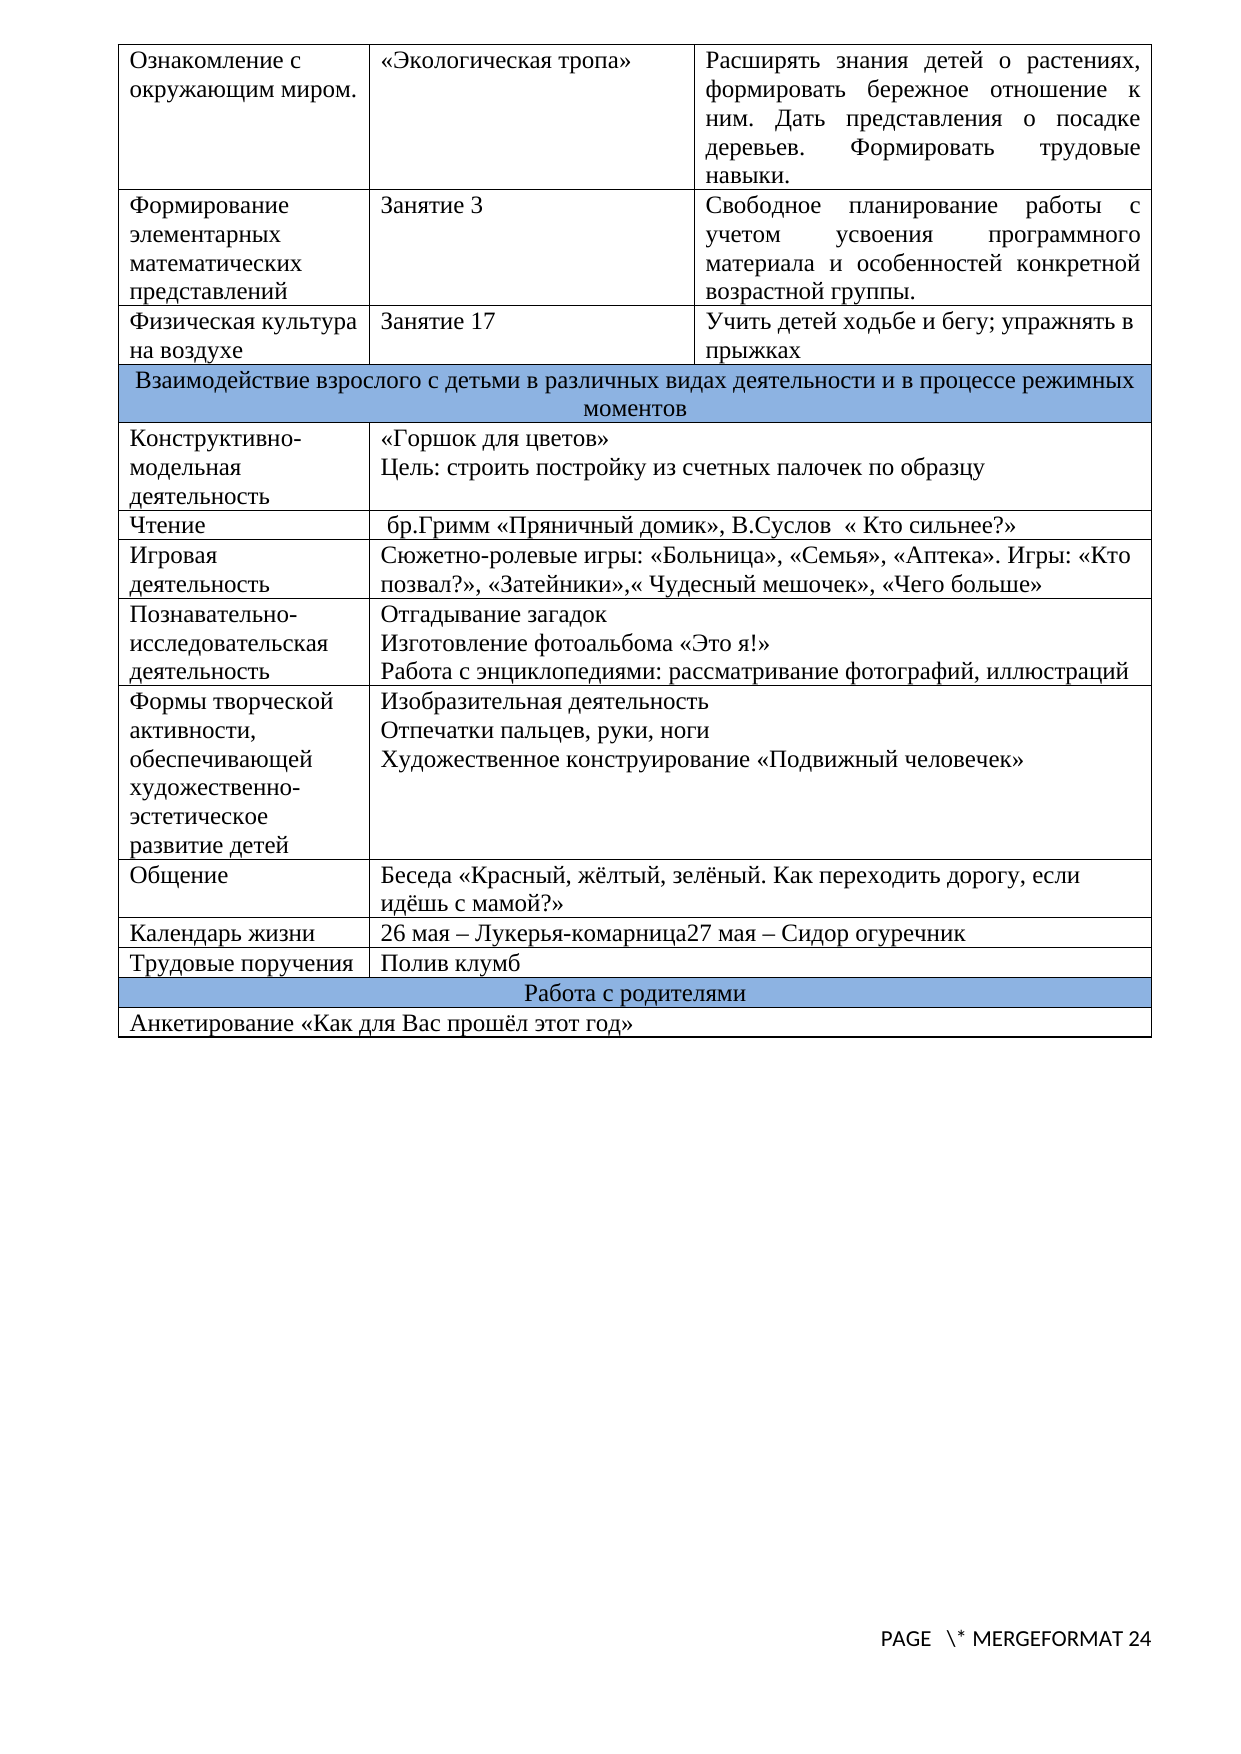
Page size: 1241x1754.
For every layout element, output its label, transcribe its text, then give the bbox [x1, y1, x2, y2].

table_cell Календарь жизни [119, 918, 369, 947]
table_cell Анкетирование «Как для Вас прошёл этот год» [119, 1008, 1151, 1036]
table_cell Познавательно- исследовательская деятельность [119, 599, 369, 685]
table_cell Физическая культура на воздухе [119, 306, 369, 364]
table_cell Конструктивно-модельная деятельность [119, 423, 369, 509]
table_cell Ознакомление с окружающим миром. [119, 45, 369, 189]
table_cell Занятие 3 [370, 190, 694, 305]
table_cell Отгадывание загадок Изготовление фотоальбома «Это я!» Работа с энциклопедиями: рассматривание фотографий, иллюстраций [370, 599, 1151, 685]
table_cell 26 мая – Лукерья-комарница27 мая – Сидор огуречник [370, 918, 1151, 947]
table_cell Сюжетно-ролевые игры: «Больница», «Семья», «Аптека». Игры: «Кто позвал?», «Затейники»,« Чудесный мешочек», «Чего больше» [370, 540, 1151, 598]
table_cell Работа с родителями [119, 978, 1151, 1007]
table_cell Полив клумб [370, 948, 1151, 977]
table_cell Изобразительная деятельность Отпечатки пальцев, руки, ноги Художественное конструирование «Подвижный человечек» [370, 686, 1151, 859]
table_cell «Горшок для цветов» Цель: строить постройку из счетных палочек по образцу [370, 423, 1151, 509]
table_cell Беседа «Красный, жёлтый, зелёный. Как переходить дорогу, если идёшь с мамой?» [370, 860, 1151, 917]
table_cell «Экологическая тропа» [370, 45, 694, 189]
table_cell Учить детей ходьбе и бегу; упражнять в прыжках [695, 306, 1151, 364]
table_cell Расширять знания детей о растениях, формировать бережное отношение к ним. Дать представления о посадке деревьев. Формировать трудовые навыки. [695, 45, 1151, 189]
table_cell Свободное планирование работы с учетом усвоения программного материала и особенностей конкретной возрастной группы. [695, 190, 1151, 305]
table_cell бр.Гримм «Пряничный домик», В.Суслов « Кто сильнее?» [370, 511, 1151, 539]
table_cell Трудовые поручения [119, 948, 369, 977]
table_cell Формирование элементарных математических представлений [119, 190, 369, 305]
table_cell Игровая деятельность [119, 540, 369, 598]
table_cell Общение [119, 860, 369, 917]
table_cell Занятие 17 [370, 306, 694, 364]
table_cell Чтение [119, 511, 369, 539]
table_cell Взаимодействие взрослого с детьми в различных видах деятельности и в процессе режимных моментов [119, 365, 1151, 422]
table_cell Формы творческой активности, обеспечивающей художественно-эстетическое развитие детей [119, 686, 369, 859]
